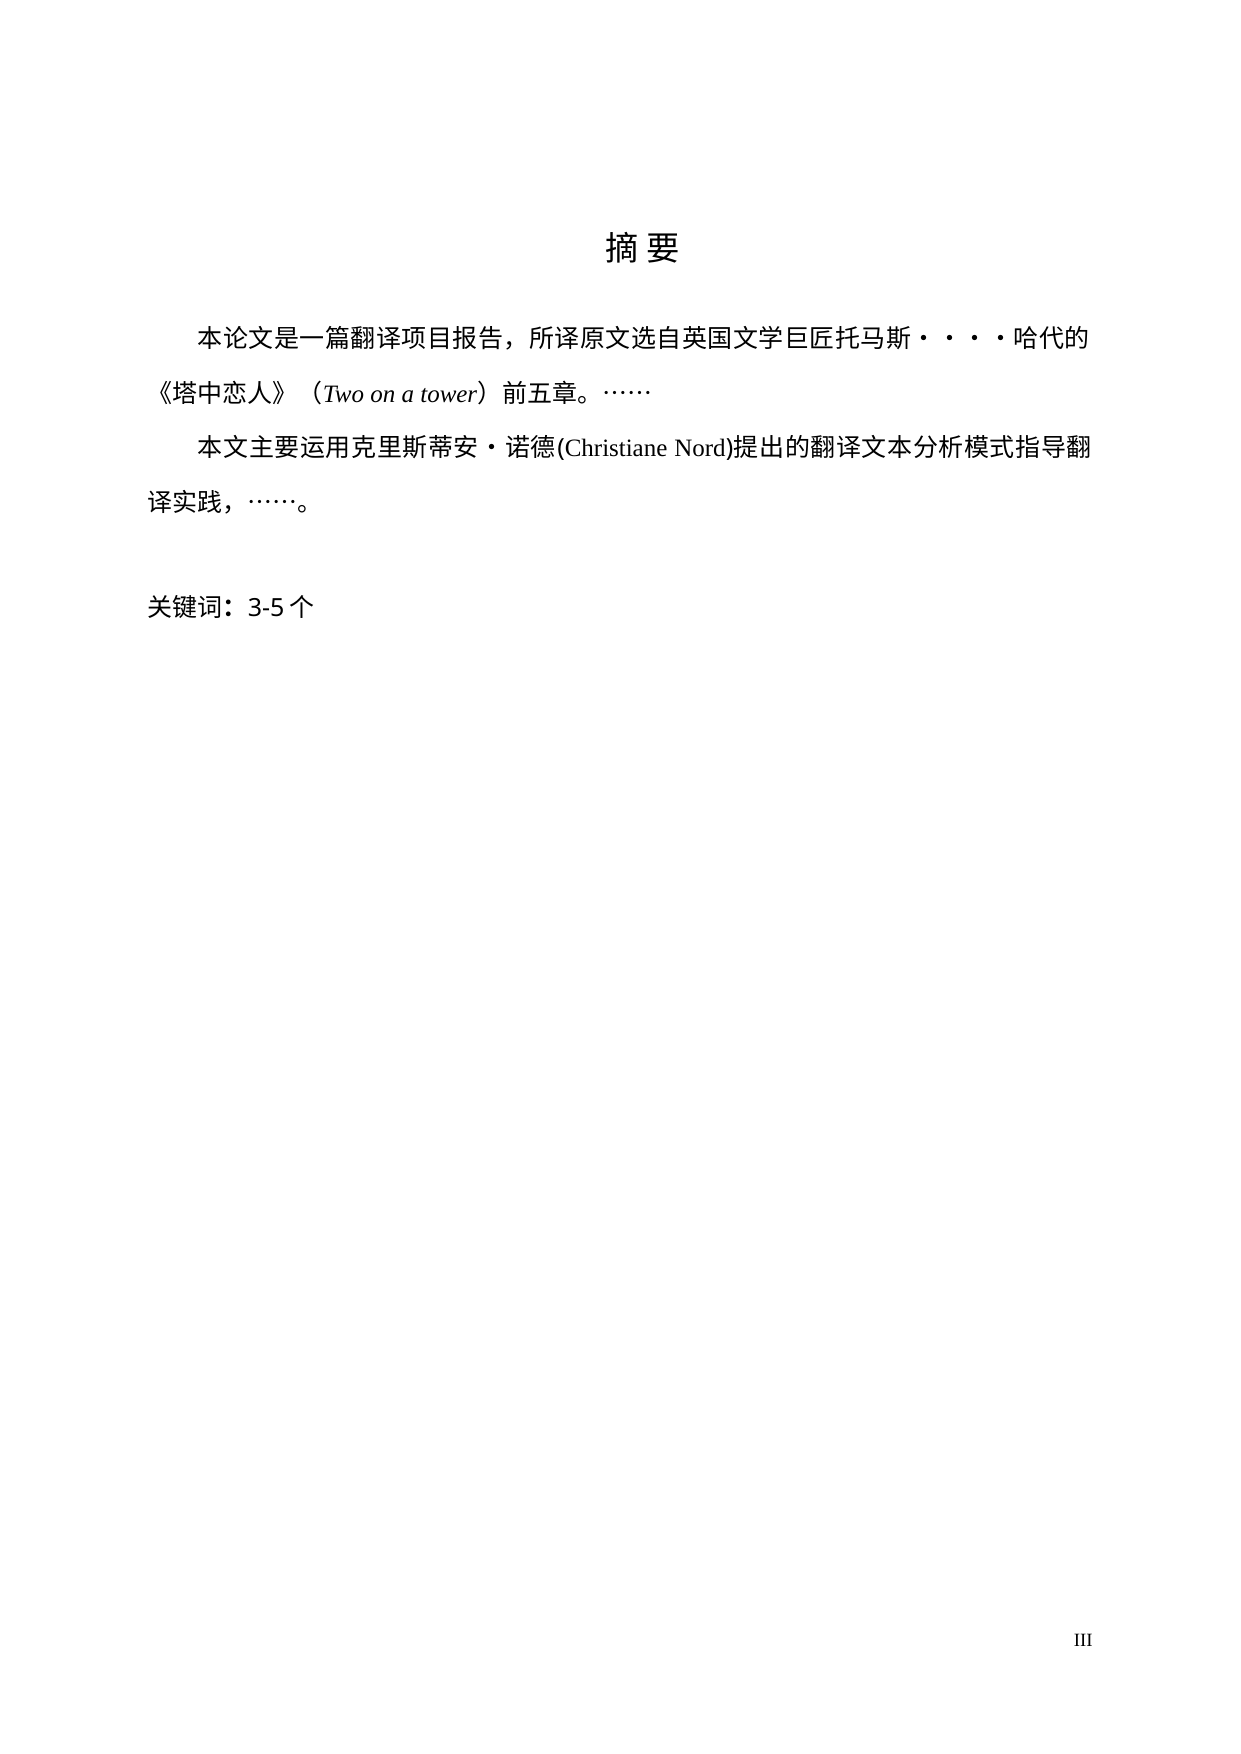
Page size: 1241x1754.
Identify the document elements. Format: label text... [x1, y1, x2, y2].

text 关键词：3-5个 [148, 587, 1092, 624]
text 本论文是一篇翻译项目报告，所译原文选自英国文学巨匠托马斯••••哈代的《塔中恋人》（Two on a tower）前五章。…… [148, 319, 1092, 409]
text 摘 要 [148, 227, 1092, 269]
text 本文主要运用克里斯蒂安•诺德(Christiane Nord)提出的翻译文本分析模式指导翻译实践，……。 [148, 428, 1092, 518]
